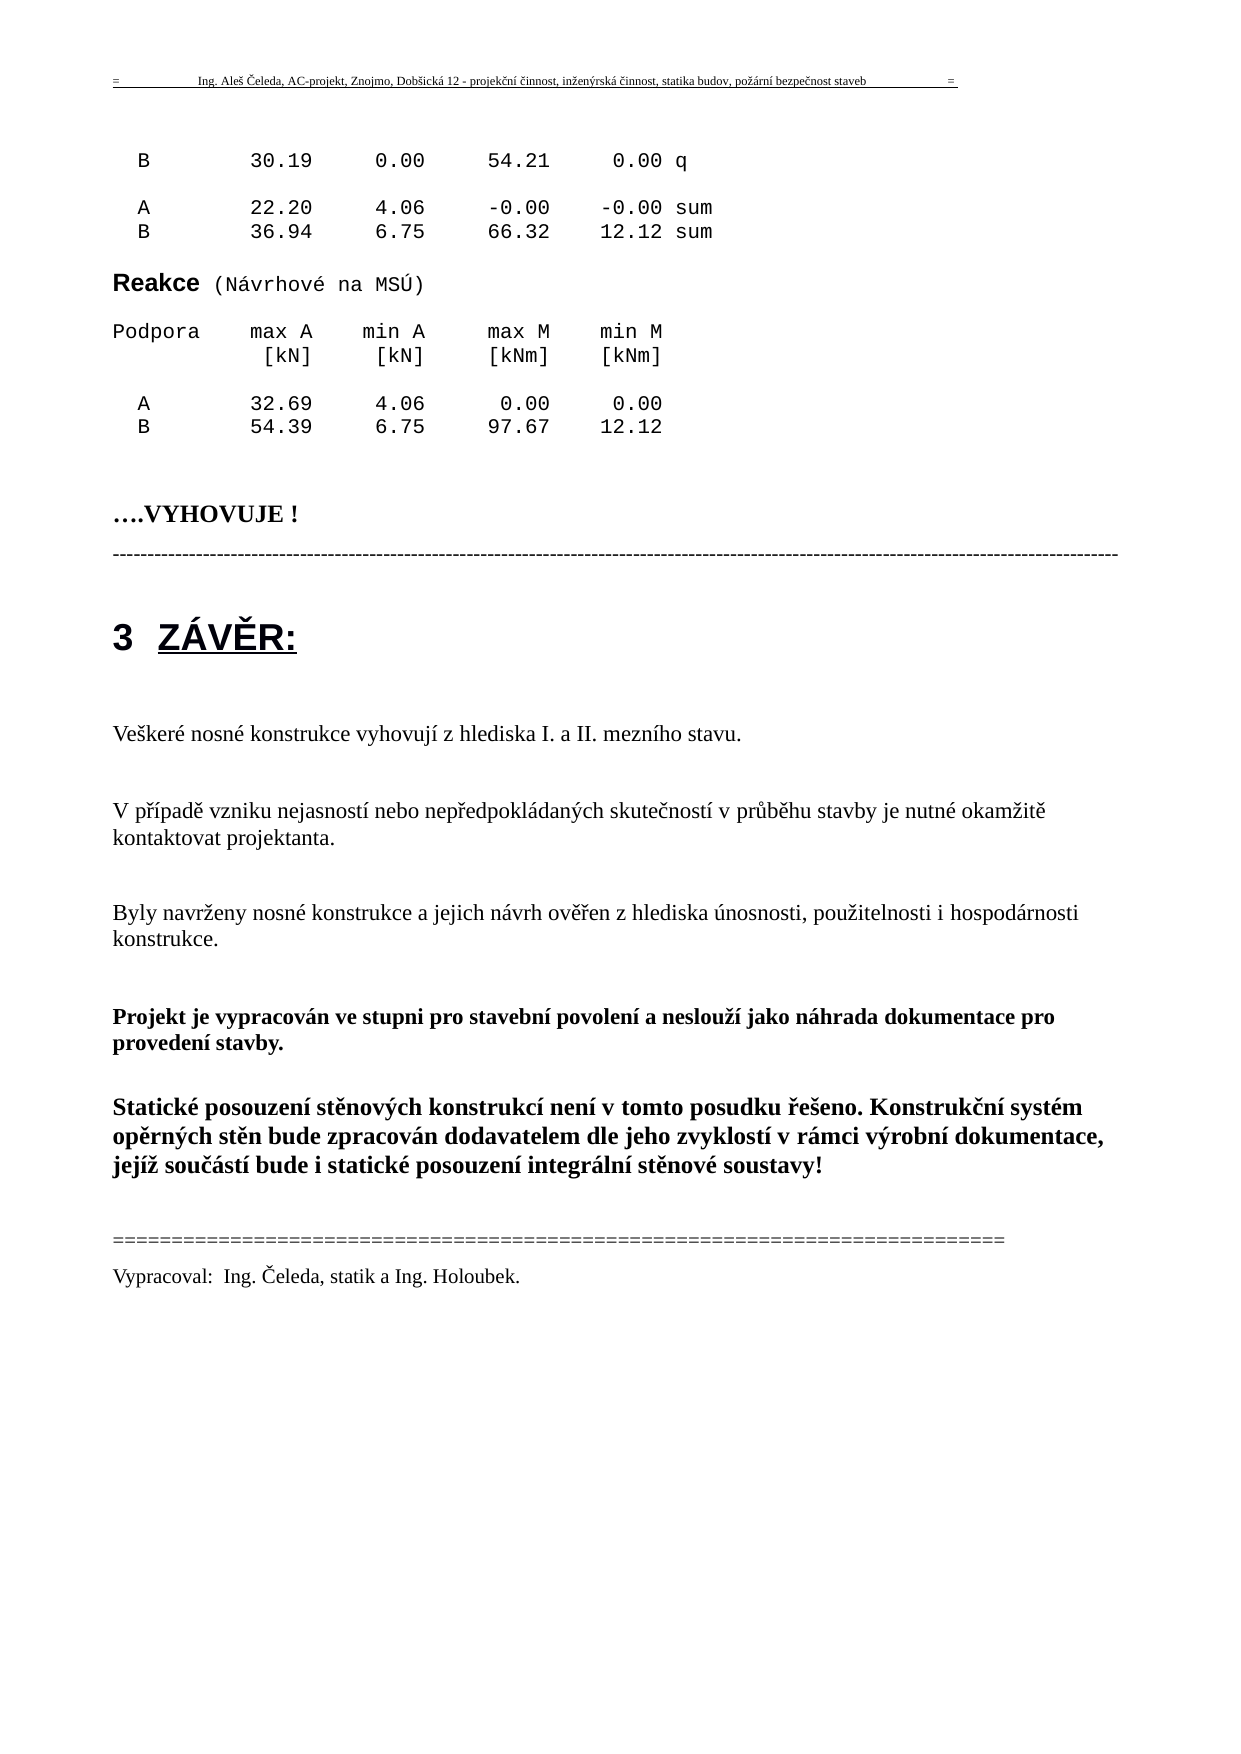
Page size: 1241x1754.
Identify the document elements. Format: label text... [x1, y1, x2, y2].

text ….VYHOVUJE ! [112, 499, 1128, 528]
text Byly navrženy nosné konstrukce a jejich návrh ověřen z hlediska únosnosti, použitelnosti i hospodárnosti konstrukce. [112, 899, 1128, 952]
text Reakce (Návrhové na MSÚ) [112, 268, 1128, 298]
text Statické posouzení stěnových konstrukcí není v tomto posudku řešeno. Konstrukční systém opěrných stěn bude zpracován dodavatelem dle jeho zvyklostí v rámci výrobní dokumentace, jejíž součástí bude i statické posouzení integrální stěnové soustavy! [112, 1092, 1128, 1179]
text ------------------------------------------------------------------------------------------------------------------------------------------------- [112, 541, 1128, 565]
text Veškeré nosné konstrukce vyhovují z hlediska I. a II. mezního stavu. [112, 719, 1128, 746]
text ZÁVĚR: [112, 615, 1128, 658]
text Projekt je vypracován ve stupni pro stavební povolení a neslouží jako náhrada dokumentace pro provedení stavby. [112, 1003, 1128, 1056]
text B 54.39 6.75 97.67 12.12 [112, 416, 1128, 440]
text V případě vzniku nejasností nebo nepředpokládaných skutečností v průběhu stavby je nutné okamžitě kontaktovat projektanta. [112, 797, 1128, 850]
text B 36.94 6.75 66.32 12.12 sum [112, 221, 1128, 244]
text A 22.20 4.06 -0.00 -0.00 sum [112, 197, 1128, 221]
text ============================================================================ [112, 1228, 1128, 1252]
text A 32.69 4.06 0.00 0.00 [112, 392, 1128, 416]
text Podpora max A min A max M min M [112, 322, 1128, 345]
text B 30.19 0.00 54.21 0.00 q [112, 150, 1128, 174]
text [kN] [kN] [kNm] [kNm] [112, 345, 1128, 369]
text Vypracoval: Ing. Čeleda, statik a Ing. Holoubek. [112, 1264, 1128, 1288]
